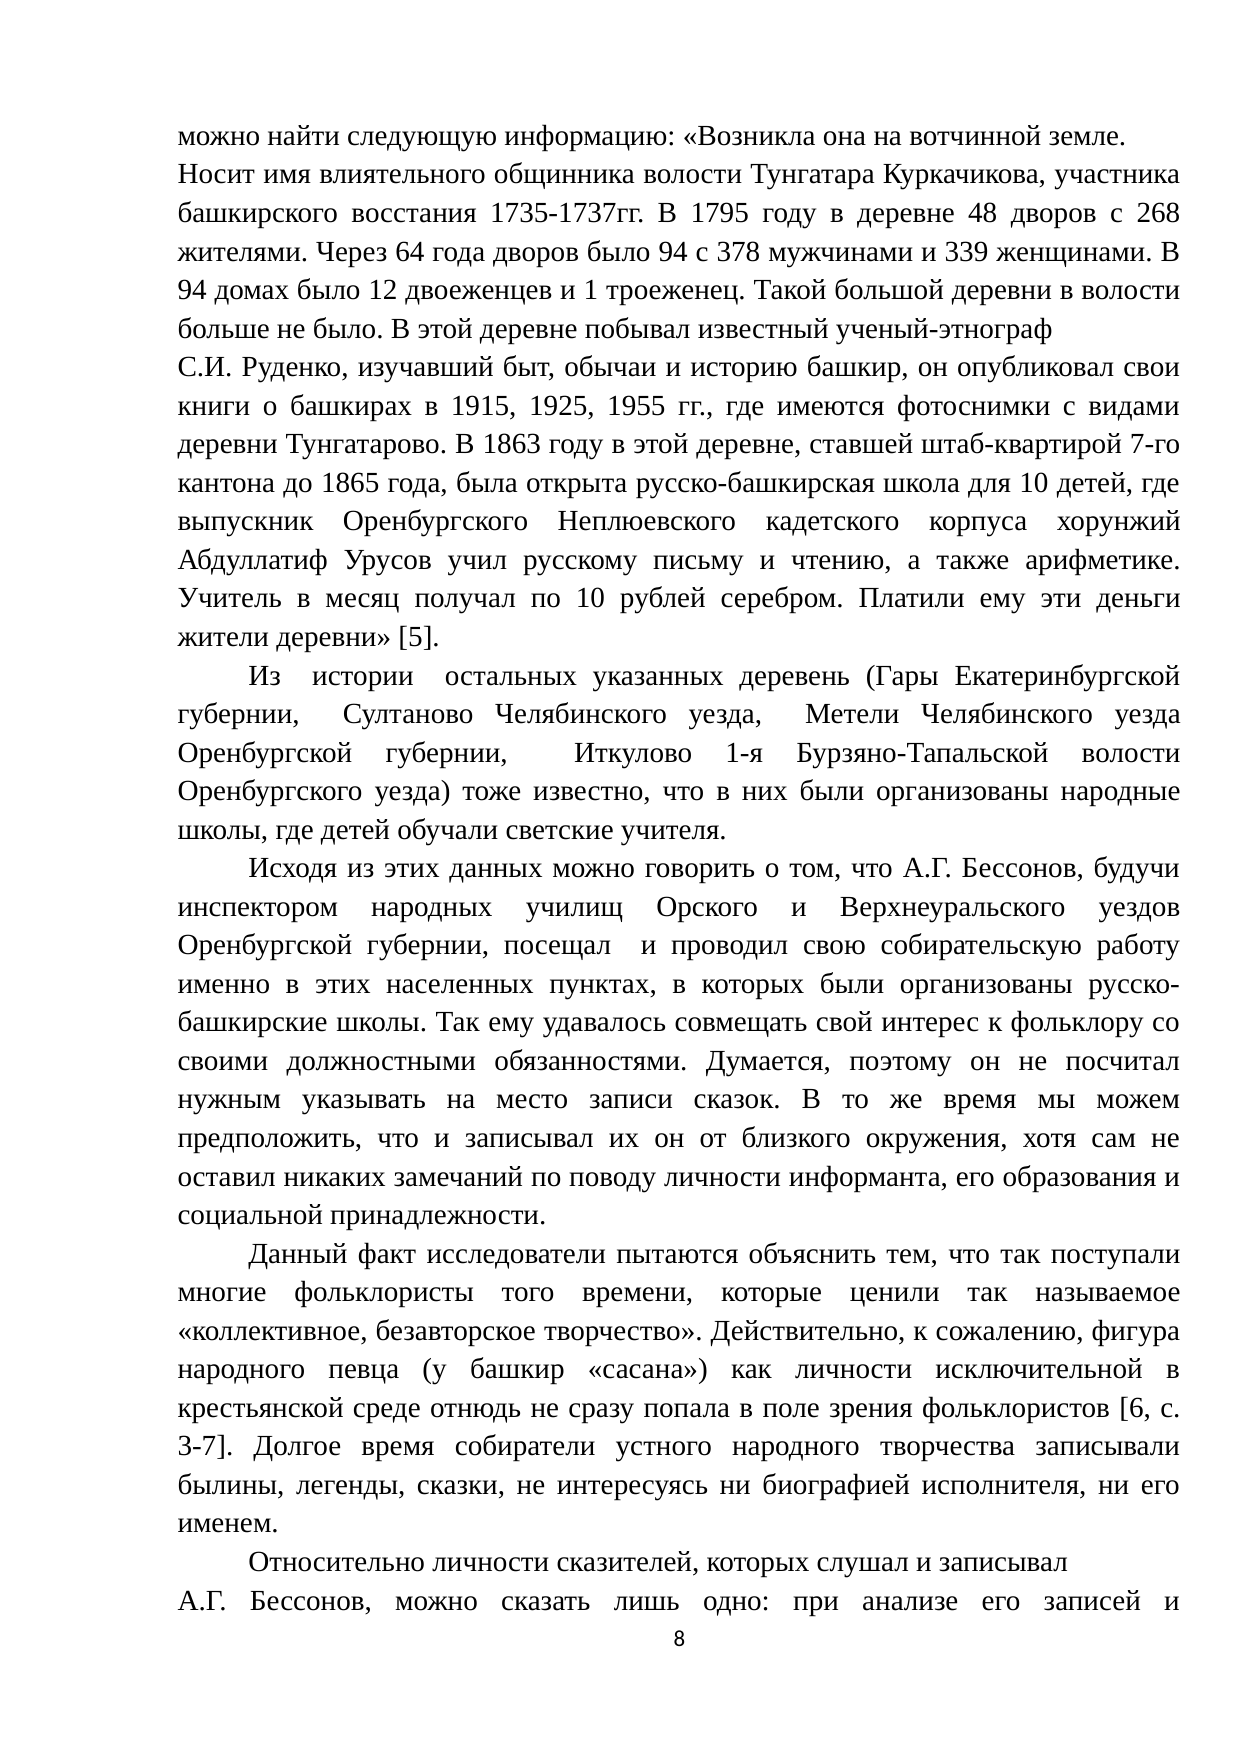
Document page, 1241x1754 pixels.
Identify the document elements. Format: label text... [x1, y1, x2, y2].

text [177, 118, 1181, 152]
text Из истории остальных указанных деревень (Гары Екатеринбургской губернии, Султаново Челябинского уезда, Метели Челябинского уезда Оренбургской губернии, Иткулово 1-я Бурзяно-Тапальской волости Оренбургского уезда) тоже известно, что в них были организованы народные школы, где детей обучали светские учителя. [177, 658, 1181, 845]
text Носит имя влиятельного общинника волости Тунгатара Куркачикова, участника башкирского восстания 1735-1737гг. В 1795 году в деревне 48 дворов с 268 жителями. Через 64 года дворов было 94 с 378 мужчинами и 339 женщинами. В 94 домах было 12 двоеженцев и 1 троеженец. Такой большой деревни в волости больше не было. В этой деревне побывал известный ученый-этнограф [177, 157, 1181, 344]
text Данный факт исследователи пытаются объяснить тем, что так поступали многие фольклористы того времени, которые ценили так называемое «коллективное, безавторское творчество». Действительно, к сожалению, фигура народного певца (у башкир «сасана») как личности исключительной в крестьянской среде отнюдь не сразу попала в поле зрения фольклористов [6, с. 3-7]. Долгое время собиратели устного народного творчества записывали былины, легенды, сказки, не интересуясь ни биографией исполнителя, ни его именем. [177, 1236, 1181, 1539]
text Относительно личности сказителей, которых слушал и записывал [177, 1544, 1181, 1578]
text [177, 1583, 1181, 1616]
text Исходя из этих данных можно говорить о том, что А.Г. Бессонов, будучи инспектором народных училищ Орского и Верхнеуральского уездов Оренбургской губернии, посещал и проводил свою собирательскую работу именно в этих населенных пунктах, в которых были организованы русско-башкирские школы. Так ему удавалось совмещать свой интерес к фольклору со своими должностными обязанностями. Думается, поэтому он не посчитал нужным указывать на место записи сказок. В то же время мы можем предположить, что и записывал их он от близкого окружения, хотя сам не оставил никаких замечаний по поводу личности информанта, его образования и социальной принадлежности. [177, 850, 1181, 1231]
text С.И. Руденко, изучавший быт, обычаи и историю башкир, он опубликовал свои книги о башкирах в 1915, 1925, 1955 гг., где имеются фотоснимки с видами деревни Тунгатарово. В 1863 году в этой деревне, ставшей штаб-квартирой 7-го кантона до 1865 года, была открыта русско-башкирская школа для 10 детей, где выпускник Оренбургского Неплюевского кадетского корпуса хорунжий Абдуллатиф Урусов учил русскому письму и чтению, а также арифметике. Учитель в месяц получал по 10 рублей серебром. Платили ему эти деньги жители деревни» [5]. [177, 349, 1181, 653]
